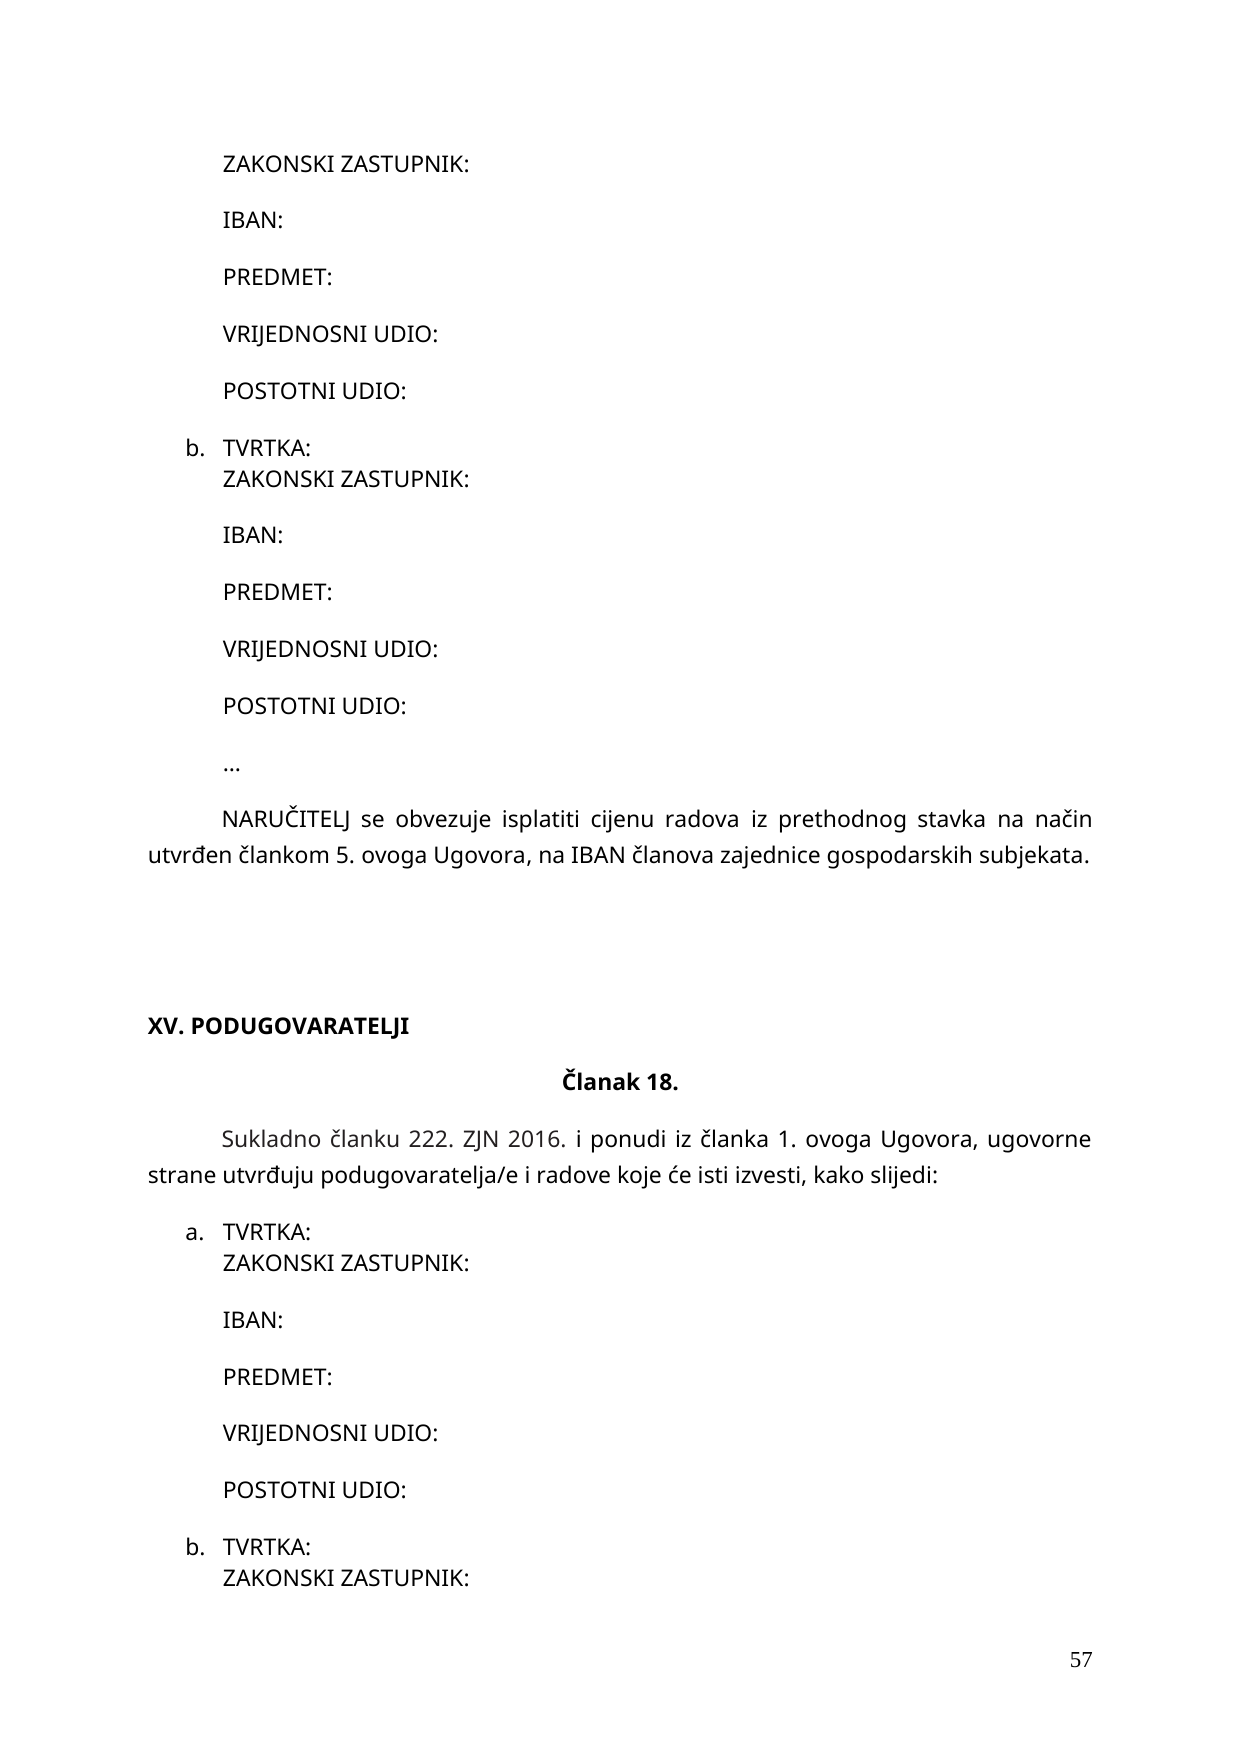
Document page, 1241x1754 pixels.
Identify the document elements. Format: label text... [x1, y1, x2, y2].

text ZAKONSKI ZASTUPNIK: [223, 463, 1093, 494]
text VRIJEDNOSNI UDIO: [223, 318, 1093, 349]
text POSTOTNI UDIO: [223, 690, 1093, 721]
text IBAN: [223, 1304, 1093, 1335]
list TVRTKA: [185, 431, 1093, 463]
text Sukladno članku 222. ZJN 2016. i ponudi iz članka 1. ovoga Ugovora, ugovorne strane utvrđuju podugovaratelja/e i radove koje će isti izvesti, kako slijedi: [148, 1123, 1093, 1190]
text NARUČITELJ se obvezuje isplatiti cijenu radova iz prethodnog stavka na način utvrđen člankom 5. ovoga Ugovora, na IBAN članova zajednice gospodarskih subjekata. [148, 803, 1093, 871]
text Članak 18. [148, 1066, 1093, 1098]
text IBAN: [223, 204, 1093, 236]
text XV. PODUGOVARATELJI [148, 1009, 1093, 1041]
text VRIJEDNOSNI UDIO: [223, 1417, 1093, 1449]
text PREDMET: [223, 261, 1093, 292]
list TVRTKA: [185, 1531, 1093, 1562]
text POSTOTNI UDIO: [223, 375, 1093, 406]
text ZAKONSKI ZASTUPNIK: [223, 1247, 1093, 1278]
list TVRTKA: [185, 1216, 1093, 1247]
text IBAN: [223, 519, 1093, 551]
text POSTOTNI UDIO: [223, 1474, 1093, 1505]
text VRIJEDNOSNI UDIO: [223, 633, 1093, 664]
text PREDMET: [223, 1361, 1093, 1392]
text ZAKONSKI ZASTUPNIK: [223, 1562, 1093, 1593]
text PREDMET: [223, 576, 1093, 607]
text ZAKONSKI ZASTUPNIK: [223, 148, 1093, 179]
text … [223, 747, 1093, 778]
